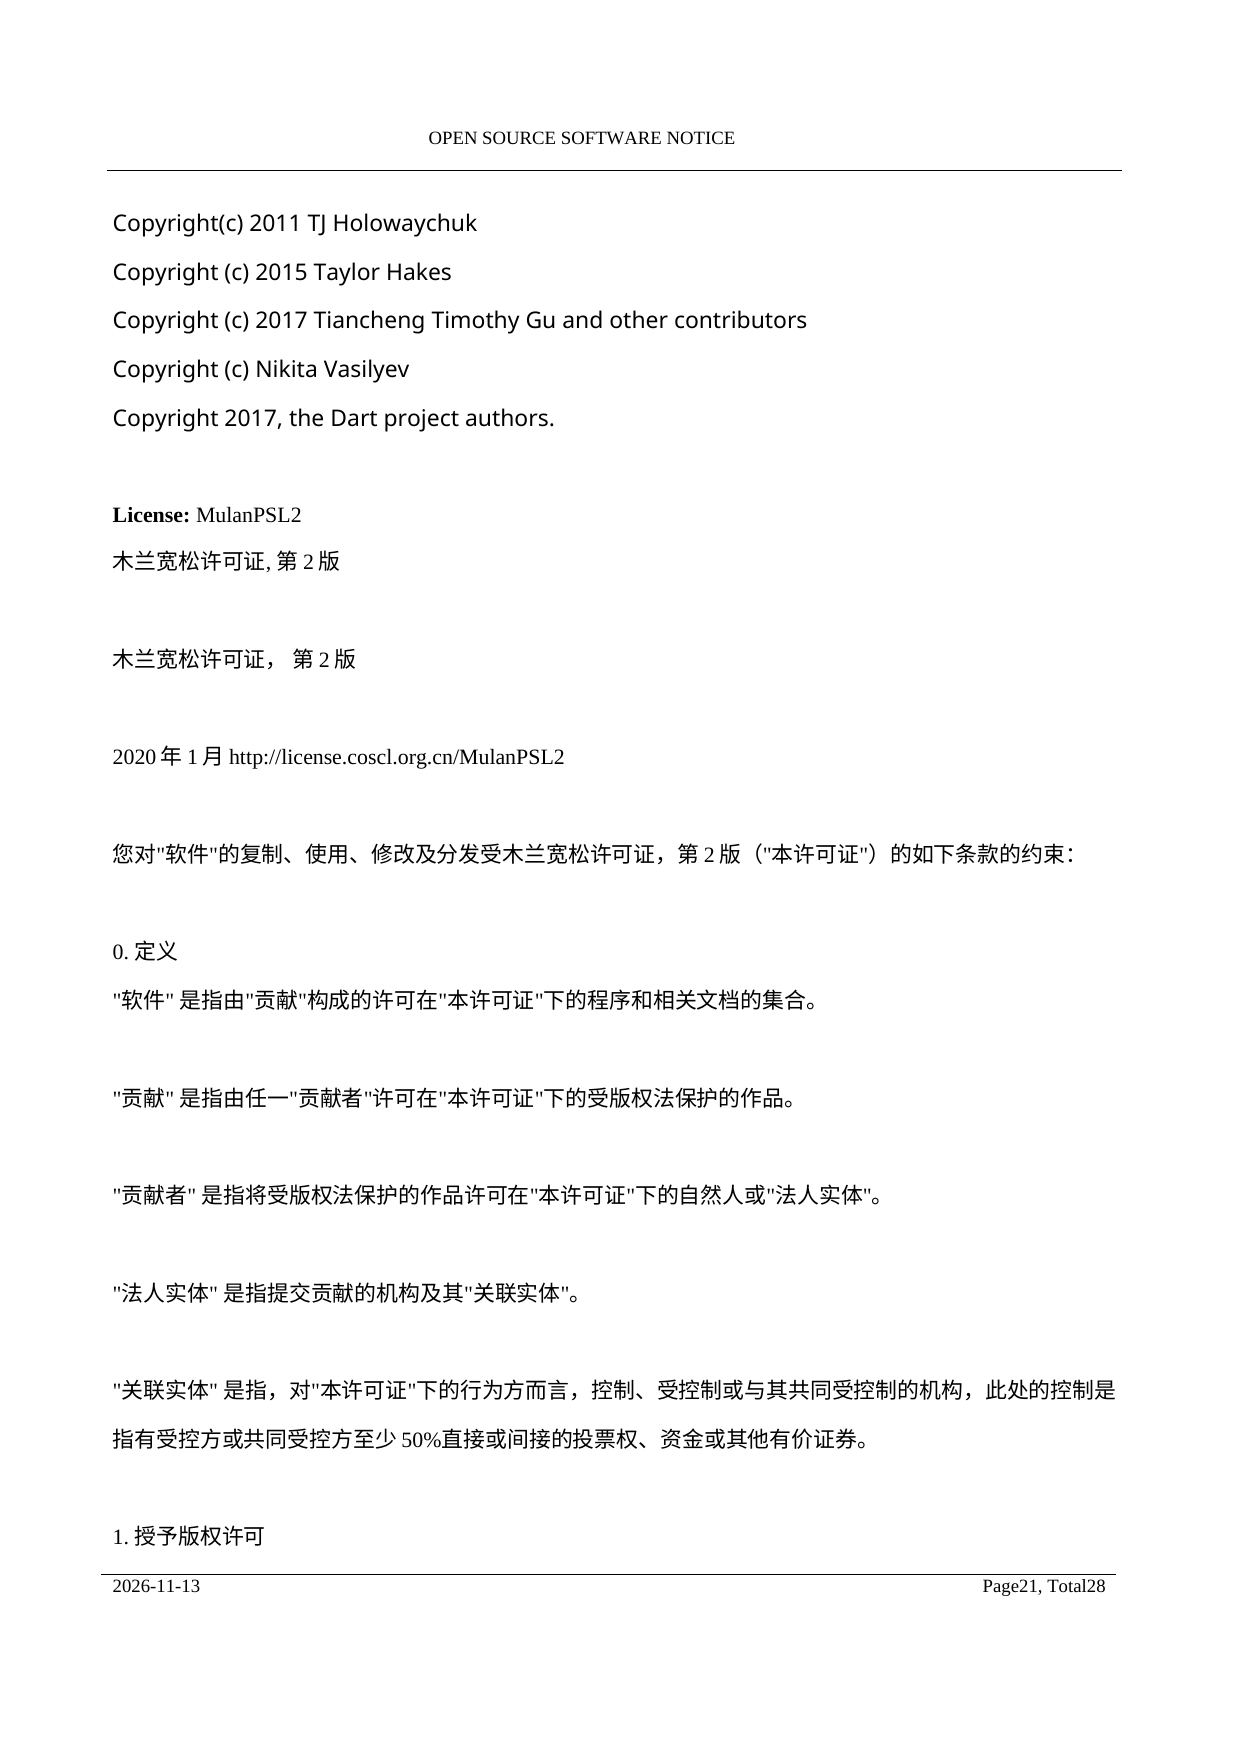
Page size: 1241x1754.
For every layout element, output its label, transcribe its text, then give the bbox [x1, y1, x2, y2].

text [112, 206, 1128, 483]
text License: MulanPSL2 [112, 499, 1128, 531]
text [112, 544, 1128, 1551]
